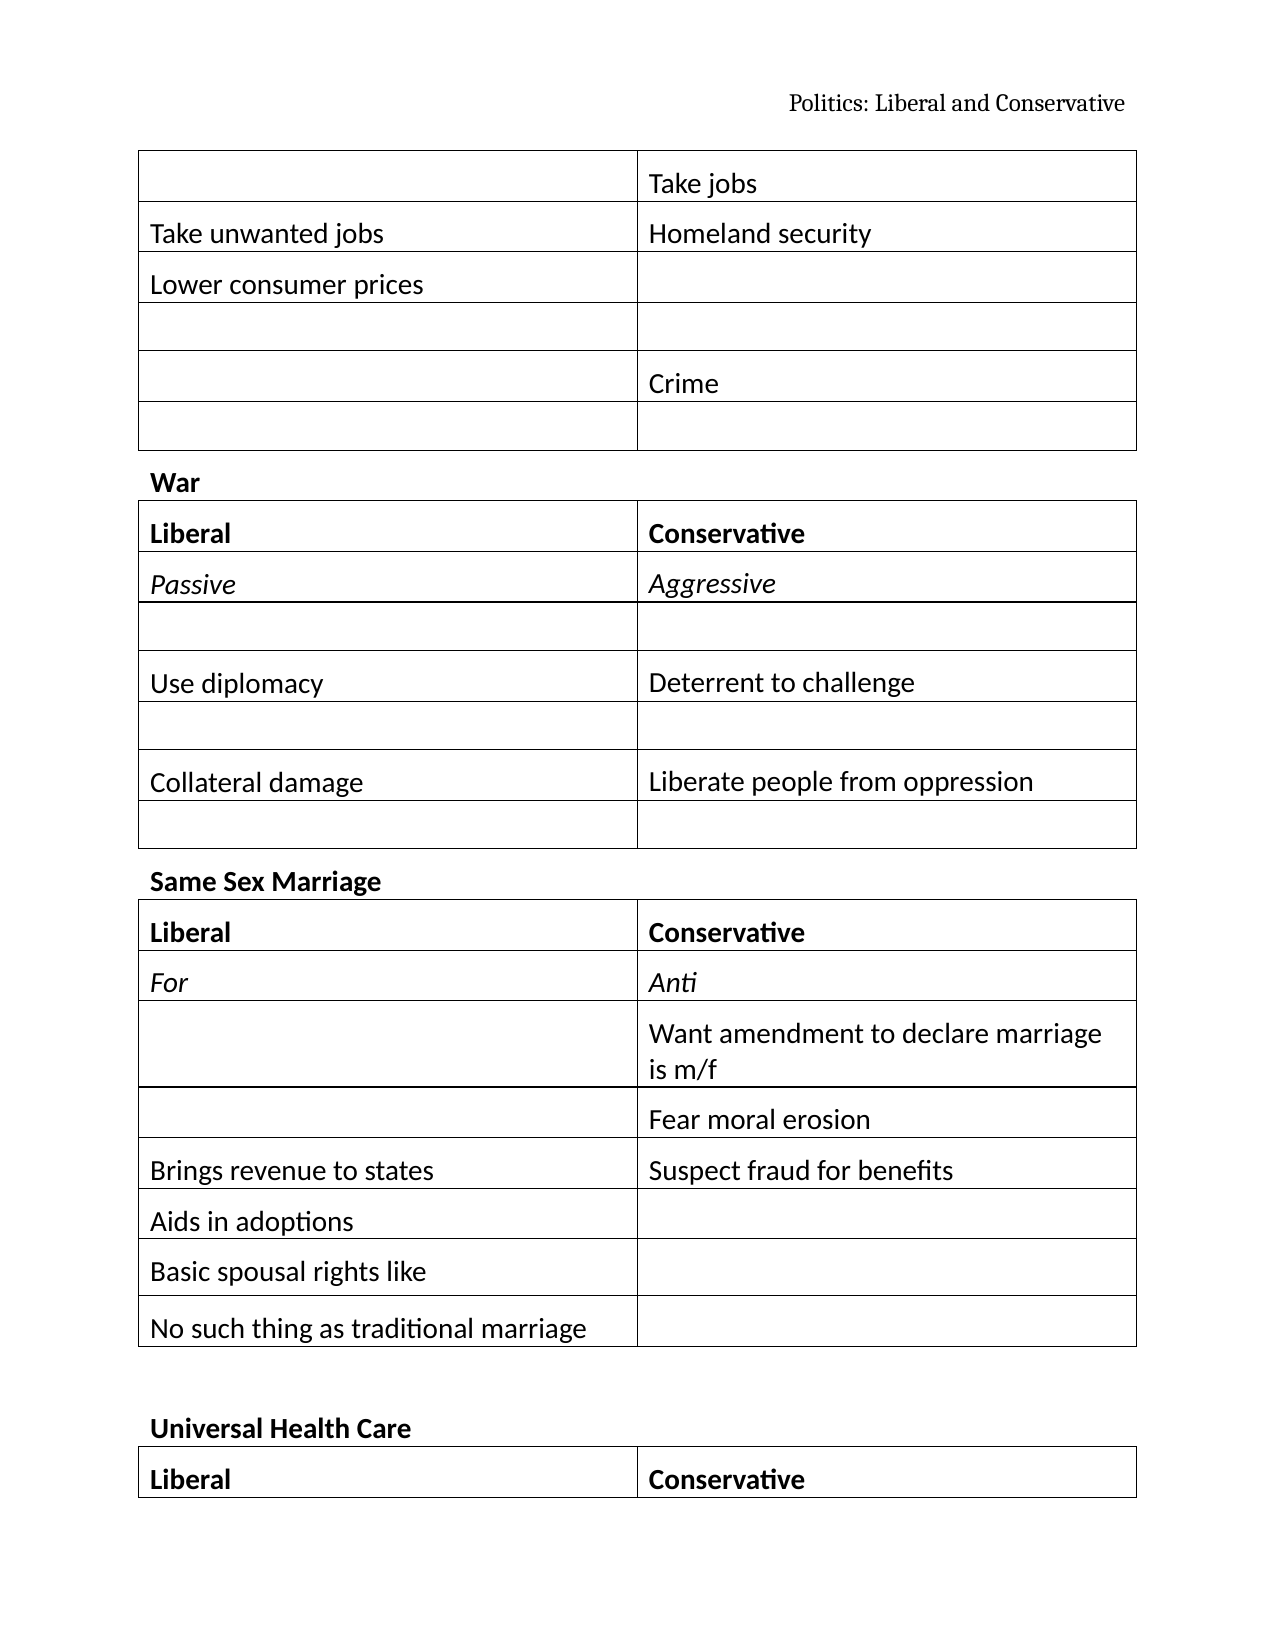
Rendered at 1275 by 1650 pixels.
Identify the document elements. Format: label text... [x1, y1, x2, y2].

table_cell Lower consumer prices [139, 252, 637, 302]
text War [150, 464, 1125, 500]
table_cell Take jobs [638, 151, 1136, 201]
table_cell Brings revenue to states [139, 1138, 637, 1188]
table_cell [638, 801, 1136, 848]
table_cell Suspect fraud for benefits [638, 1138, 1136, 1188]
table_cell Basic spousal rights like [139, 1239, 637, 1295]
table_cell Use diplomacy [139, 651, 637, 701]
table_cell [139, 702, 637, 749]
table_cell Liberate people from oppression [638, 750, 1136, 800]
table_cell Crime [638, 351, 1136, 401]
table_header Conservative [638, 501, 1136, 551]
table_cell Homeland security [638, 202, 1136, 251]
table_cell [139, 1088, 637, 1137]
table_cell [638, 1239, 1136, 1295]
table_cell [139, 351, 637, 401]
table_cell [638, 402, 1136, 449]
table_cell [139, 603, 637, 650]
table_cell [139, 801, 637, 848]
table_cell [638, 252, 1136, 302]
table_header Conservative [638, 900, 1136, 949]
table_cell [139, 303, 637, 350]
table_cell Aggressive [638, 552, 1136, 601]
table_cell [139, 151, 637, 201]
table_cell Aids in adoptions [139, 1189, 637, 1238]
text Universal Health Care [150, 1411, 1125, 1446]
table_header Liberal [139, 501, 637, 551]
table_cell For [139, 951, 637, 1000]
table_header Liberal [139, 900, 637, 949]
table_cell [638, 303, 1136, 350]
table_cell [139, 1001, 637, 1086]
table_cell No such thing as traditional marriage [139, 1296, 637, 1346]
table_cell [638, 603, 1136, 650]
table_header Liberal [139, 1447, 637, 1497]
table_cell [638, 1296, 1136, 1346]
table_cell Deterrent to challenge [638, 651, 1136, 701]
table_cell Want amendment to declare marriage is m/f [638, 1001, 1136, 1086]
table_cell Take unwanted jobs [139, 202, 637, 251]
table_cell Passive [139, 552, 637, 601]
table_header Conservative [638, 1447, 1136, 1497]
table_cell Collateral damage [139, 750, 637, 800]
table_cell Anti [638, 951, 1136, 1000]
table_cell [638, 1189, 1136, 1238]
text Same Sex Marriage [150, 863, 1125, 899]
table_cell Fear moral erosion [638, 1088, 1136, 1137]
table_cell [638, 702, 1136, 749]
table_cell [139, 402, 637, 449]
